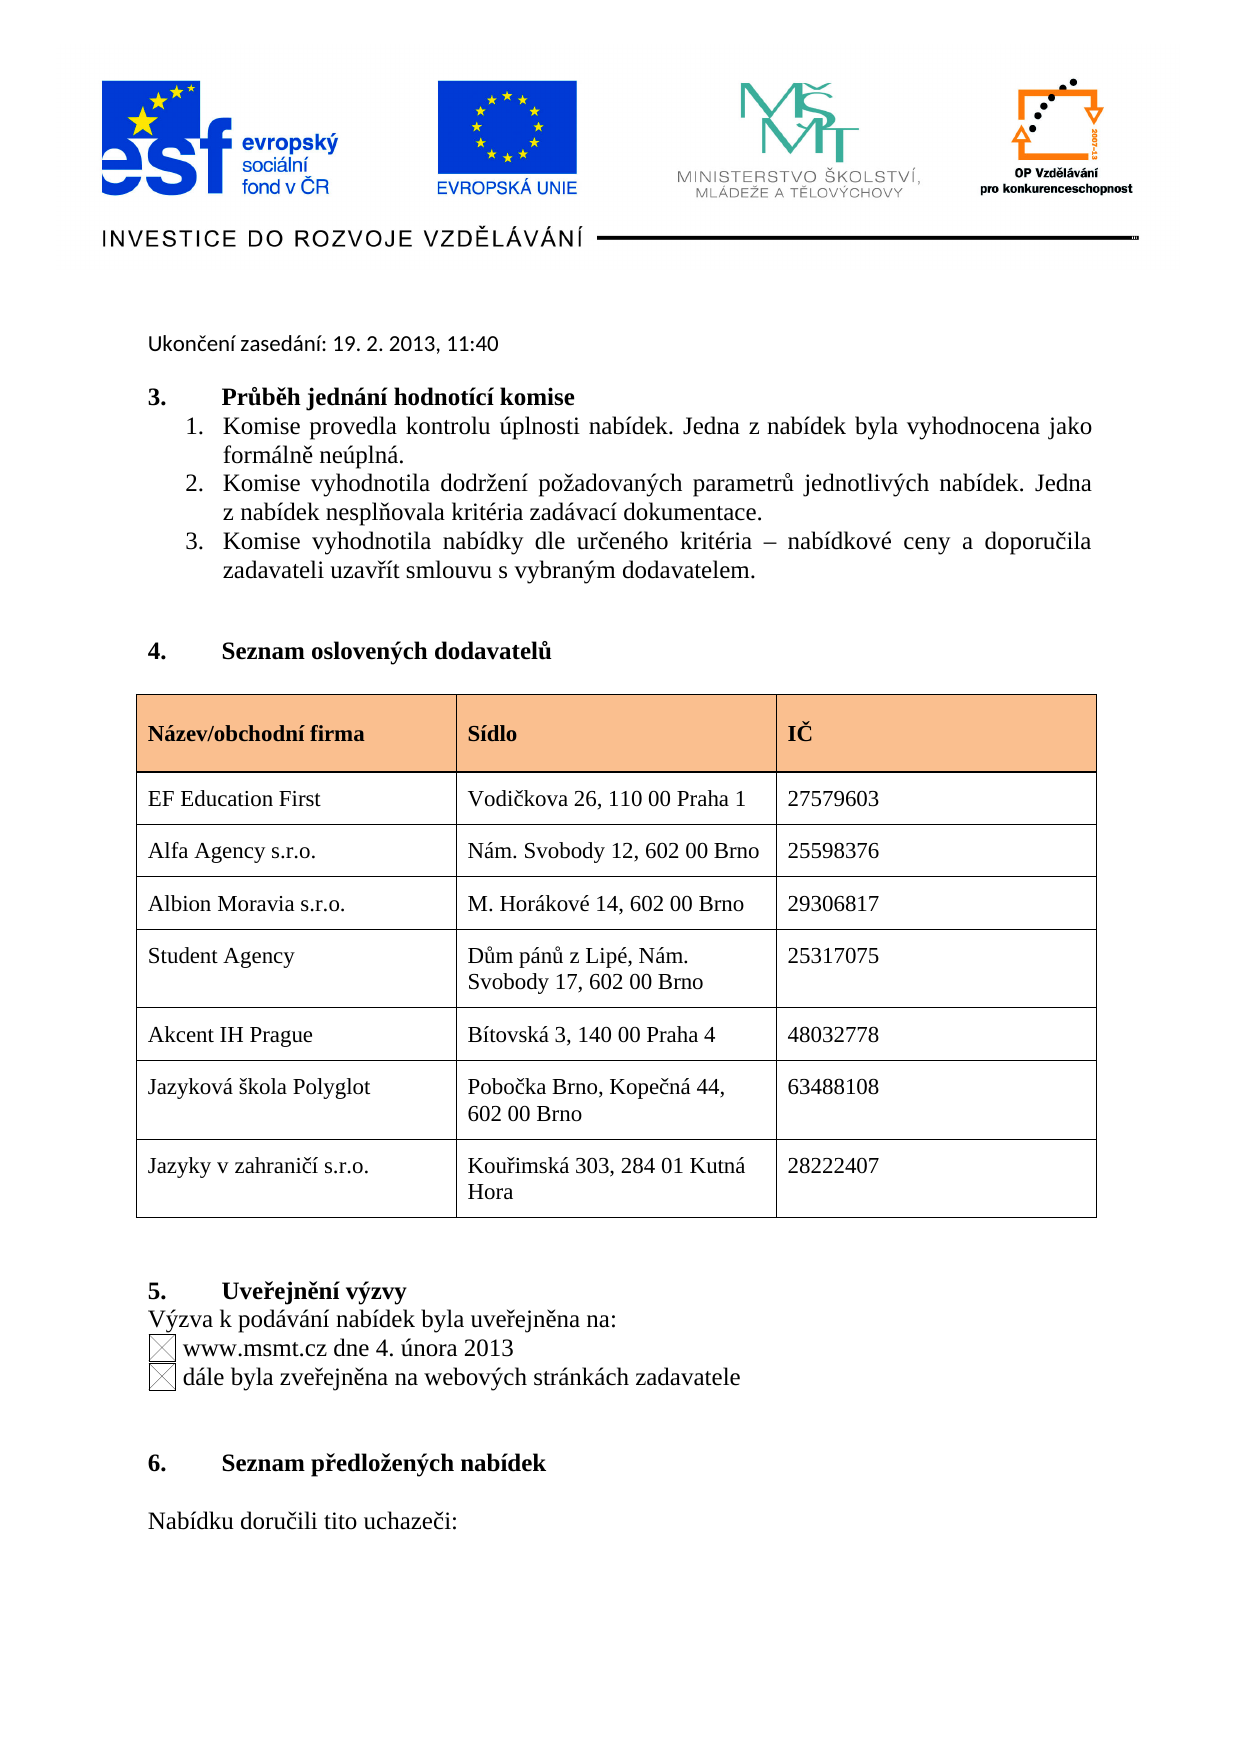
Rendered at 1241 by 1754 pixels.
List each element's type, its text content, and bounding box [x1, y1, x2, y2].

table_cell 48032778 [777, 1008, 1096, 1060]
picture [56, 44, 1180, 270]
list Uveřejnění výzvy [148, 1276, 1092, 1304]
list dále byla zveřejněna na webových stránkách zadavatele [176, 1362, 1092, 1391]
table_header Sídlo [457, 695, 776, 771]
table_cell Albion Moravia s.r.o. [137, 877, 456, 928]
table_cell Alfa Agency s.r.o. [137, 825, 456, 876]
table_cell 27579603 [777, 773, 1096, 824]
table_cell 25317075 [777, 930, 1096, 1007]
list Komise vyhodnotila dodržení požadovaných parametrů jednotlivých nabídek. Jedna z nabídek nesplňovala kritéria zadávací dokumentace. [185, 468, 1092, 526]
table_cell Nám. Svobody 12, 602 00 Brno [457, 825, 776, 876]
table_cell Dům pánů z Lipé, Nám. Svobody 17, 602 00 Brno [457, 930, 776, 1007]
list Seznam oslovených dodavatelů [148, 636, 1092, 665]
table_cell Vodičkova 26, 110 00 Praha 1 [457, 773, 776, 824]
table_cell Akcent IH Prague [137, 1008, 456, 1060]
table_cell 25598376 [777, 825, 1096, 876]
text Nabídku doručili tito uchazeči: [148, 1506, 1092, 1534]
list Výzva k podávání nabídek byla uveřejněna na: [148, 1304, 1092, 1333]
table_cell Jazyková škola Polyglot [137, 1061, 456, 1138]
list Komise vyhodnotila nabídky dle určeného kritéria – nabídkové ceny a doporučila zadavateli uzavřít smlouvu s vybraným dodavatelem. [185, 526, 1092, 583]
table_cell EF Education First [137, 773, 456, 824]
list www.msmt.cz dne 4. února 2013 [148, 1333, 1092, 1362]
table_cell 28222407 [777, 1140, 1096, 1217]
table_cell Bítovská 3, 140 00 Praha 4 [457, 1008, 776, 1060]
table_cell 29306817 [777, 877, 1096, 928]
table_cell Student Agency [137, 930, 456, 1007]
table_cell Jazyky v zahraničí s.r.o. [137, 1140, 456, 1217]
list Komise provedla kontrolu úplnosti nabídek. Jedna z nabídek byla vyhodnocena jako formálně neúplná. [185, 411, 1092, 468]
table_cell 63488108 [777, 1061, 1096, 1138]
table_header IČ [777, 695, 1096, 771]
text Ukončení zasedání: 19. 2. 2013, 11:40 [148, 329, 1092, 357]
table_cell Pobočka Brno, Kopečná 44, 602 00 Brno [457, 1061, 776, 1138]
list Průběh jednání hodnotící komise [148, 382, 1092, 411]
table_cell Kouřimská 303, 284 01 Kutná Hora [457, 1140, 776, 1217]
table_header Název/obchodní firma [137, 695, 456, 771]
table_cell M. Horákové 14, 602 00 Brno [457, 877, 776, 928]
list Seznam předložených nabídek [148, 1448, 1092, 1477]
